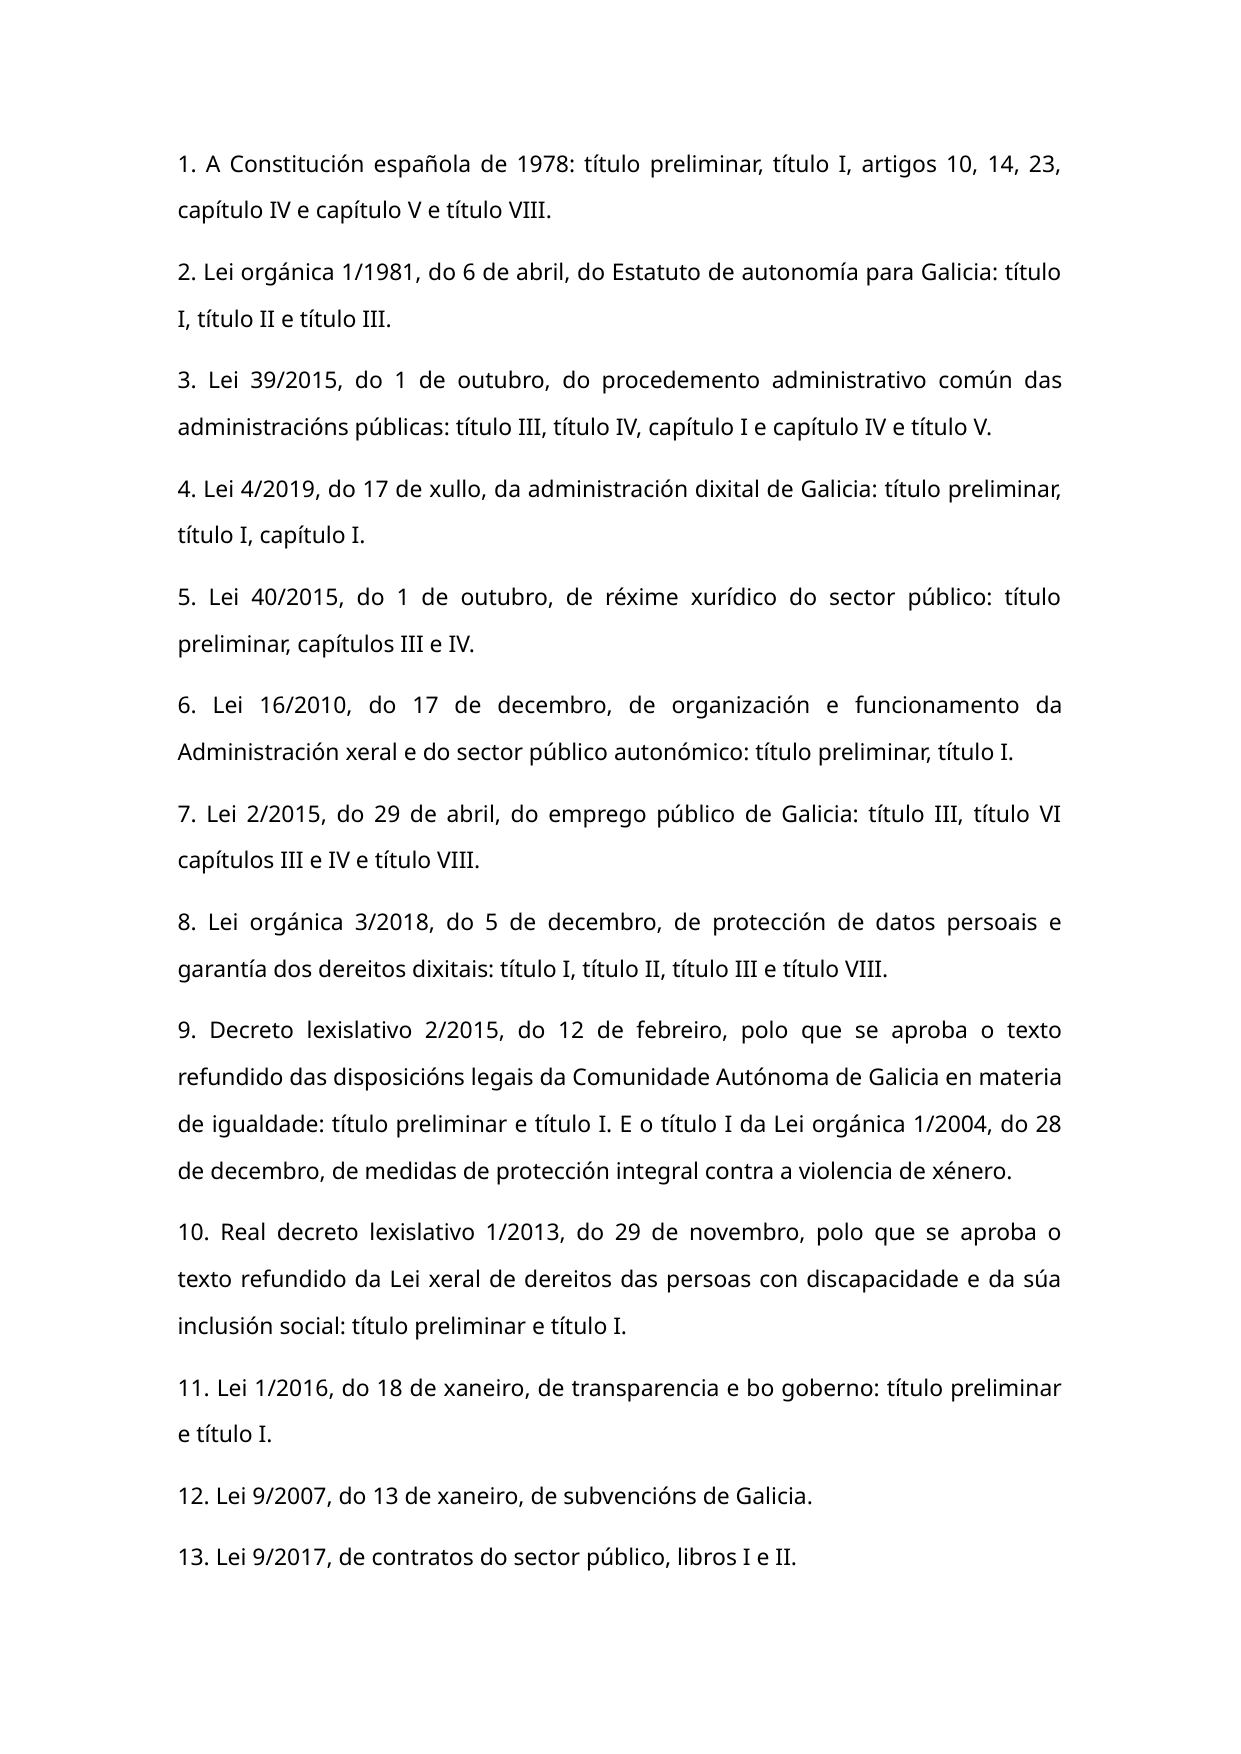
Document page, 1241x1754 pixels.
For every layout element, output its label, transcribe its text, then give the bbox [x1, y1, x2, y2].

text 1. A Constitución española de 1978: título preliminar, título I, artigos 10, 14, 23, capítulo IV e capítulo V e título VIII. [177, 148, 1063, 226]
text 10. Real decreto lexislativo 1/2013, do 29 de novembro, polo que se aproba o texto refundido da Lei xeral de dereitos das persoas con discapacidade e da súa inclusión social: título preliminar e título I. [177, 1216, 1063, 1341]
text 9. Decreto lexislativo 2/2015, do 12 de febreiro, polo que se aproba o texto refundido das disposicións legais da Comunidade Autónoma de Galicia en materia de igualdade: título preliminar e título I. E o título I da Lei orgánica 1/2004, do 28 de decembro, de medidas de protección integral contra a violencia de xénero. [177, 1014, 1063, 1186]
text 3. Lei 39/2015, do 1 de outubro, do procedemento administrativo común das administracións públicas: título III, título IV, capítulo I e capítulo IV e título V. [177, 364, 1063, 442]
text 5. Lei 40/2015, do 1 de outubro, de réxime xurídico do sector público: título preliminar, capítulos III e IV. [177, 581, 1063, 659]
text 12. Lei 9/2007, do 13 de xaneiro, de subvencións de Galicia. [177, 1480, 1063, 1511]
text 2. Lei orgánica 1/1981, do 6 de abril, do Estatuto de autonomía para Galicia: título I, título II e título III. [177, 256, 1063, 334]
text 13. Lei 9/2017, de contratos do sector público, libros I e II. [177, 1541, 1063, 1573]
text 11. Lei 1/2016, do 18 de xaneiro, de transparencia e bo goberno: título preliminar e título I. [177, 1372, 1063, 1450]
text 6. Lei 16/2010, do 17 de decembro, de organización e funcionamento da Administración xeral e do sector público autonómico: título preliminar, título I. [177, 689, 1063, 767]
text 4. Lei 4/2019, do 17 de xullo, da administración dixital de Galicia: título preliminar, título I, capítulo I. [177, 473, 1063, 551]
text 7. Lei 2/2015, do 29 de abril, do emprego público de Galicia: título III, título VI capítulos III e IV e título VIII. [177, 798, 1063, 876]
text 8. Lei orgánica 3/2018, do 5 de decembro, de protección de datos persoais e garantía dos dereitos dixitais: título I, título II, título III e título VIII. [177, 906, 1063, 984]
